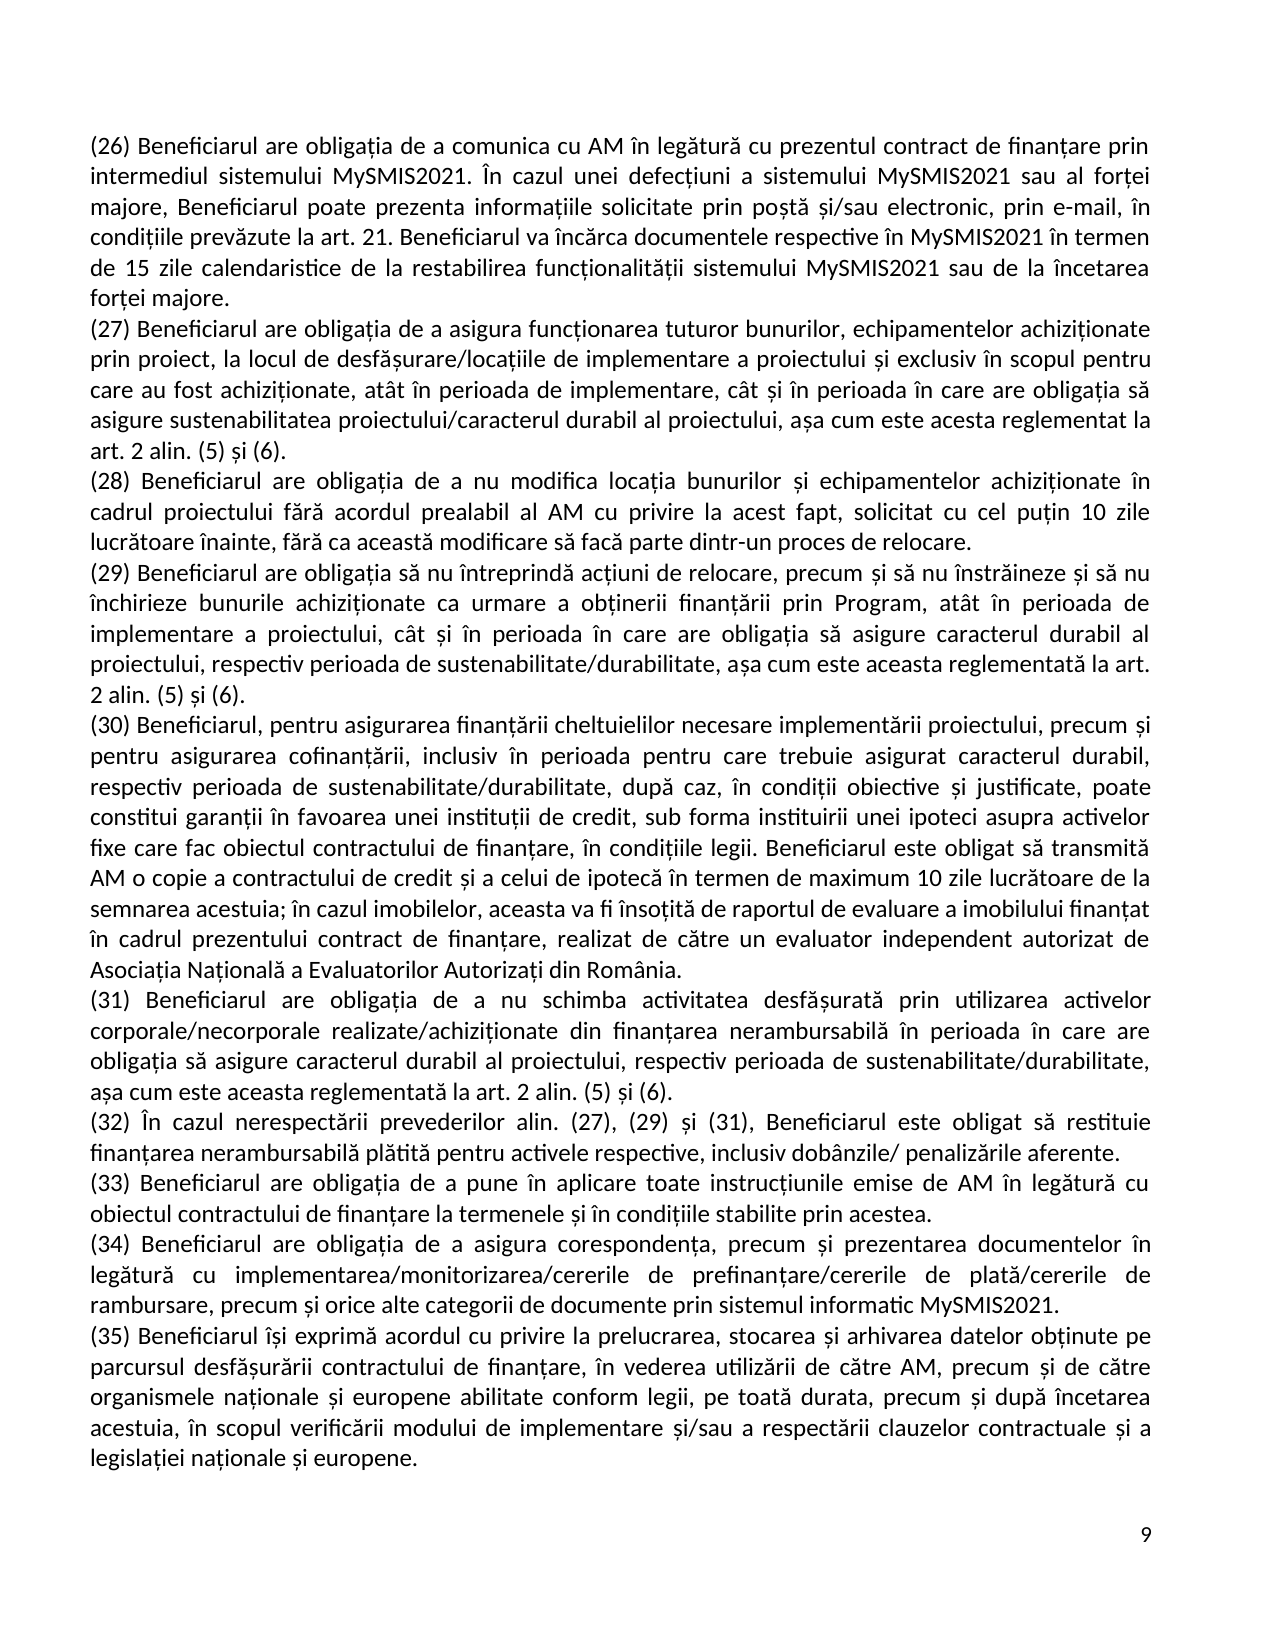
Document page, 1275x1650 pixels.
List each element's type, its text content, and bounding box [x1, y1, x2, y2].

text (26) Beneficiarul are obligația de a comunica cu AM în legătură cu prezentul contract de finanțare prin intermediul sistemului MySMIS2021. În cazul unei defecțiuni a sistemului MySMIS2021 sau al forței majore, Beneficiarul poate prezenta informațiile solicitate prin poștă și/sau electronic, prin e-mail, în condițiile prevăzute la art. 21. Beneficiarul va încărca documentele respective în MySMIS2021 în termen de 15 zile calendaristice de la restabilirea funcționalității sistemului MySMIS2021 sau de la încetarea forței majore. [90, 130, 1152, 313]
text (32) În cazul nerespectării prevederilor alin. (27), (29) și (31), Beneficiarul este obligat să restituie finanțarea nerambursabilă plătită pentru activele respective, inclusiv dobânzile/ penalizările aferente. [90, 1106, 1152, 1167]
text (30) Beneficiarul, pentru asigurarea finanțării cheltuielilor necesare implementării proiectului, precum și pentru asigurarea cofinanțării, inclusiv în perioada pentru care trebuie asigurat caracterul durabil, respectiv perioada de sustenabilitate/durabilitate, după caz, în condiții obiective și justificate, poate constitui garanții în favoarea unei instituții de credit, sub forma instituirii unei ipoteci asupra activelor fixe care fac obiectul contractului de finanțare, în condițiile legii. Beneficiarul este obligat să transmită AM o copie a contractului de credit și a celui de ipotecă în termen de maximum 10 zile lucrătoare de la semnarea acestuia; în cazul imobilelor, aceasta va fi însoțită de raportul de evaluare a imobilului finanțat în cadrul prezentului contract de finanțare, realizat de către un evaluator independent autorizat de Asociația Națională a Evaluatorilor Autorizați din România. [90, 710, 1152, 984]
text (33) Beneficiarul are obligația de a pune în aplicare toate instrucțiunile emise de AM în legătură cu obiectul contractului de finanțare la termenele și în condițiile stabilite prin acestea. [90, 1167, 1152, 1228]
text (35) Beneficiarul își exprimă acordul cu privire la prelucrarea, stocarea și arhivarea datelor obținute pe parcursul desfășurării contractului de finanțare, în vederea utilizării de către AM, precum și de către organismele naționale și europene abilitate conform legii, pe toată durata, precum și după încetarea acestuia, în scopul verificării modului de implementare și/sau a respectării clauzelor contractuale și a legislației naționale și europene. [90, 1320, 1152, 1473]
text (31) Beneficiarul are obligația de a nu schimba activitatea desfășurată prin utilizarea activelor corporale/necorporale realizate/achiziționate din finanțarea nerambursabilă în perioada în care are obligația să asigure caracterul durabil al proiectului, respectiv perioada de sustenabilitate/durabilitate, așa cum este aceasta reglementată la art. 2 alin. (5) și (6). [90, 984, 1152, 1106]
text (28) Beneficiarul are obligația de a nu modifica locația bunurilor și echipamentelor achiziționate în cadrul proiectului fără acordul prealabil al AM cu privire la acest fapt, solicitat cu cel puțin 10 zile lucrătoare înainte, fără ca această modificare să facă parte dintr-un proces de relocare. [90, 466, 1152, 557]
text (27) Beneficiarul are obligația de a asigura funcționarea tuturor bunurilor, echipamentelor achiziționate prin proiect, la locul de desfășurare/locațiile de implementare a proiectului și exclusiv în scopul pentru care au fost achiziționate, atât în perioada de implementare, cât și în perioada în care are obligația să asigure sustenabilitatea proiectului/caracterul durabil al proiectului, așa cum este acesta reglementat la art. 2 alin. (5) și (6). [90, 313, 1152, 466]
text (29) Beneficiarul are obligația să nu întreprindă acțiuni de relocare, precum și să nu înstrăineze și să nu închirieze bunurile achiziționate ca urmare a obținerii finanțării prin Program, atât în perioada de implementare a proiectului, cât și în perioada în care are obligația să asigure caracterul durabil al proiectului, respectiv perioada de sustenabilitate/durabilitate, așa cum este aceasta reglementată la art. 2 alin. (5) și (6). [90, 557, 1152, 710]
text (34) Beneficiarul are obligația de a asigura corespondența, precum și prezentarea documentelor în legătură cu implementarea/monitorizarea/cererile de prefinanţare/cererile de plată/cererile de rambursare, precum și orice alte categorii de documente prin sistemul informatic MySMIS2021. [90, 1228, 1152, 1320]
